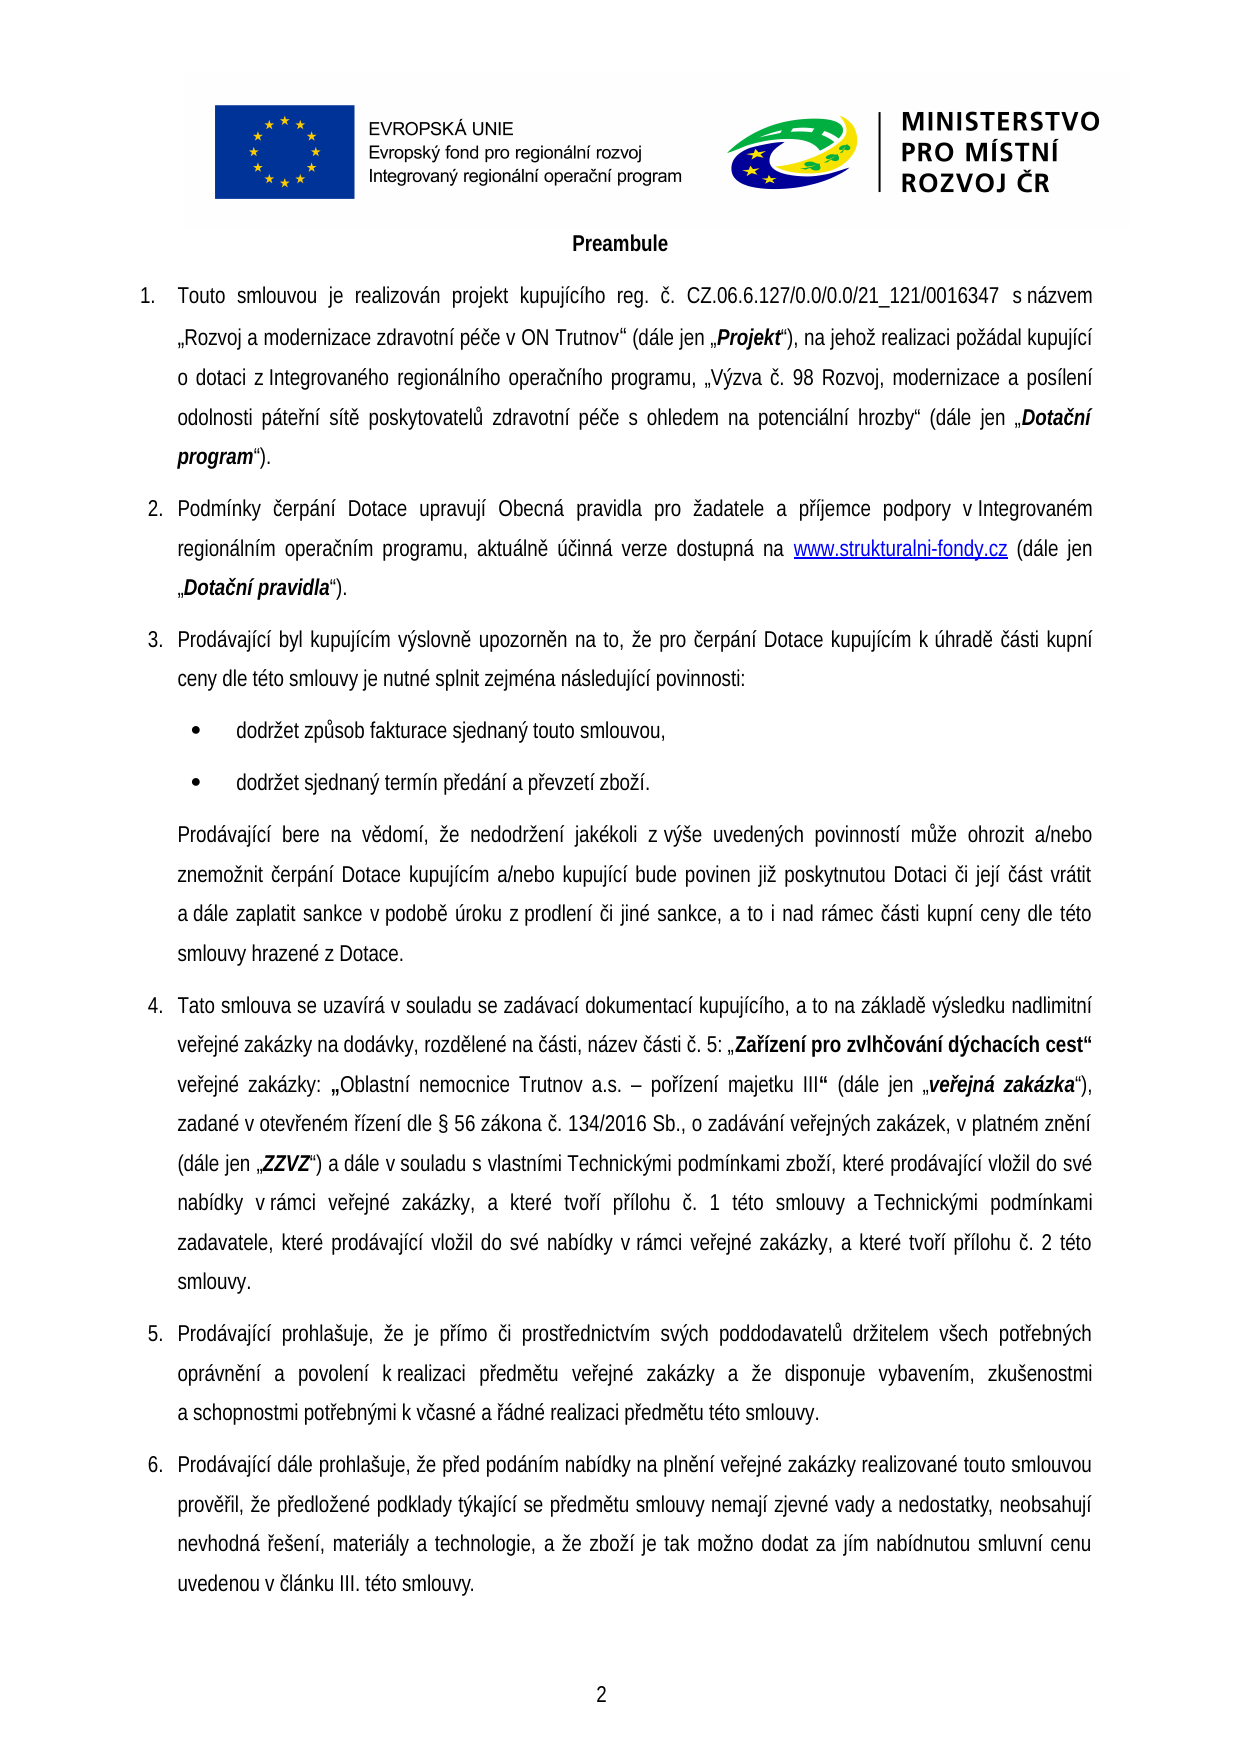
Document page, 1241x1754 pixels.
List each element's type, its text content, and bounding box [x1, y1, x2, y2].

picture [184, 73, 1130, 230]
list Podmínky čerpání Dotace upravují Obecná pravidla pro žadatele a příjemce podpory v Integrovaném regionálním operačním programu, aktuálně účinná verze dostupná na www.strukturalni-fondy.cz (dále jen „Dotační pravidla“). [148, 495, 1093, 600]
list dodržet sjednaný termín předání a převzetí zboží. [192, 769, 1093, 796]
list Touto smlouvou je realizován projekt kupujícího reg. č. CZ.06.6.127/0.0/0.0/21_121/0016347 s názvem „Rozvoj a modernizace zdravotní péče v ON Trutnov“ (dále jen „Projekt“), na jehož realizaci požádal kupující o dotaci z Integrovaného regionálního operačního programu, „Výzva č. 98 Rozvoj, modernizace a posílení odolnosti páteřní sítě poskytovatelů zdravotní péče s ohledem na potenciální hrozby“ (dále jen „Dotační program“). [140, 282, 1093, 469]
text Preambule [148, 230, 1093, 256]
list Tato smlouva se uzavírá v souladu se zadávací dokumentací kupujícího, a to na základě výsledku nadlimitní veřejné zakázky na dodávky, rozdělené na části, název části č. 5: „Zařízení pro zvlhčování dýchacích cest“ veřejné zakázky: „Oblastní nemocnice Trutnov a.s. – pořízení majetku III“ (dále jen „veřejná zakázka“), zadané v otevřeném řízení dle § 56 zákona č. 134/2016 Sb., o zadávání veřejných zakázek, v platném znění (dále jen „ZZVZ“) a dále v souladu s vlastními Technickými podmínkami zboží, které prodávající vložil do své nabídky v rámci veřejné zakázky, a které tvoří přílohu č. 1 této smlouvy a Technickými podmínkami zadavatele, které prodávající vložil do své nabídky v rámci veřejné zakázky, a které tvoří přílohu č. 2 této smlouvy. [148, 992, 1093, 1294]
list Prodávající prohlašuje, že je přímo či prostřednictvím svých poddodavatelů držitelem všech potřebných oprávnění a povolení k realizaci předmětu veřejné zakázky a že disponuje vybavením, zkušenostmi a schopnostmi potřebnými k včasné a řádné realizaci předmětu této smlouvy. [148, 1320, 1093, 1425]
list Prodávající byl kupujícím výslovně upozorněn na to, že pro čerpání Dotace kupujícím k úhradě části kupní ceny dle této smlouvy je nutné splnit zejména následující povinnosti: [148, 626, 1093, 692]
list Prodávající dále prohlašuje, že před podáním nabídky na plnění veřejné zakázky realizované touto smlouvou prověřil, že předložené podklady týkající se předmětu smlouvy nemají zjevné vady a nedostatky, neobsahují nevhodná řešení, materiály a technologie, a že zboží je tak možno dodat za jím nabídnutou smluvní cenu uvedenou v článku III. této smlouvy. [148, 1451, 1093, 1596]
list dodržet způsob fakturace sjednaný touto smlouvou, [192, 717, 1093, 744]
list Prodávající bere na vědomí, že nedodržení jakékoli z výše uvedených povinností může ohrozit a/nebo znemožnit čerpání Dotace kupujícím a/nebo kupující bude povinen již poskytnutou Dotaci či její část vrátit a dále zaplatit sankce v podobě úroku z prodlení či jiné sankce, a to i nad rámec části kupní ceny dle této smlouvy hrazené z Dotace. [177, 821, 1093, 966]
